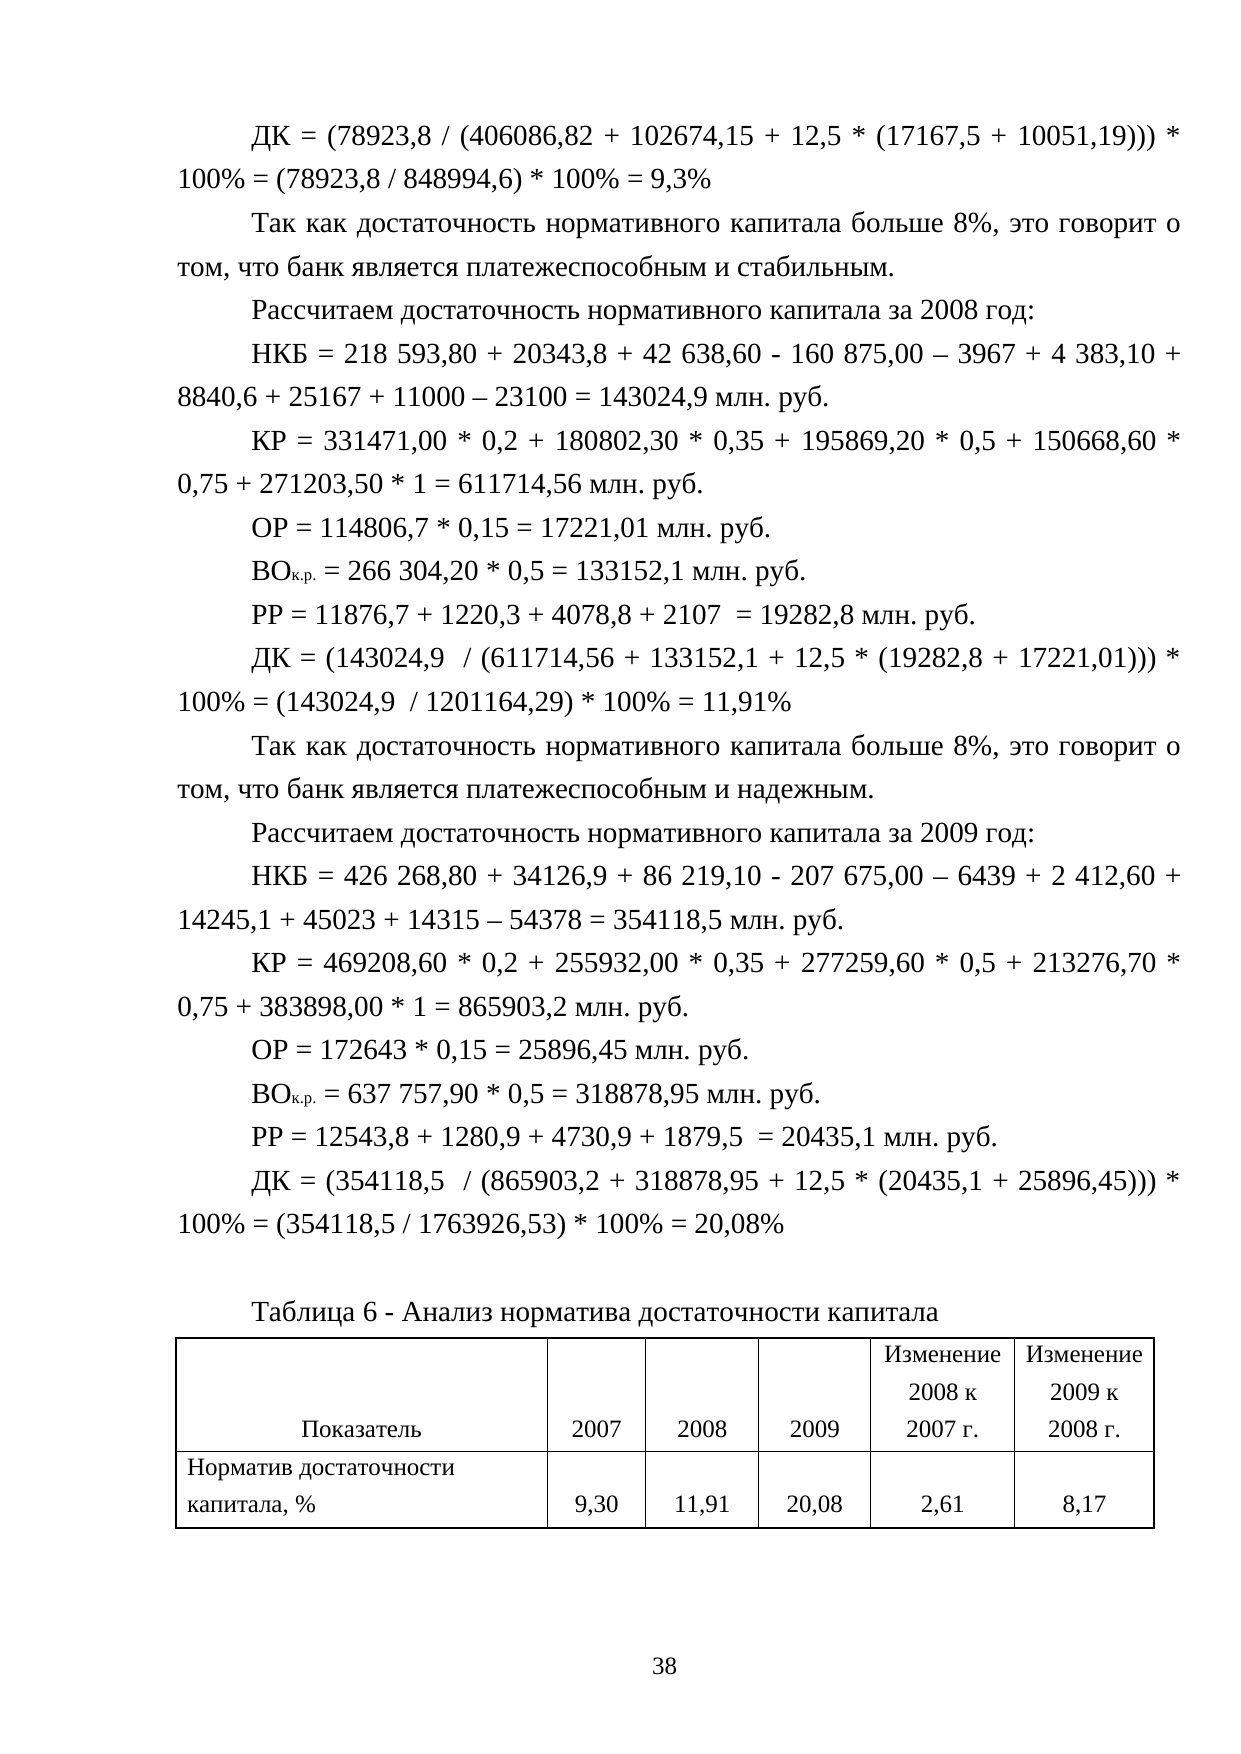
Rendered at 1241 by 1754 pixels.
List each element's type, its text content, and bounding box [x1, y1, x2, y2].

text ДК = (143024,9 / (611714,56 + 133152,1 + 12,5 * (19282,8 + 17221,01))) * 100% = (143024,9 / 1201164,29) * 100% = 11,91% [177, 641, 1181, 718]
text КР = 469208,60 * 0,2 + 255932,00 * 0,35 + 277259,60 * 0,5 + 213276,70 * 0,75 + 383898,00 * 1 = 865903,2 млн. руб. [177, 945, 1181, 1022]
text ОР = 172643 * 0,15 = 25896,45 млн. руб. [177, 1032, 1181, 1066]
text Рассчитаем достаточность нормативного капитала за 2009 год: [177, 815, 1181, 848]
table_header 2008 [646, 1339, 758, 1451]
text НКБ = 426 268,80 + 34126,9 + 86 219,10 - 207 675,00 – 6439 + 2 412,60 + 14245,1 + 45023 + 14315 – 54378 = 354118,5 млн. руб. [177, 858, 1181, 935]
table_header Показатель [177, 1339, 547, 1451]
table_cell 20,08 [759, 1452, 870, 1527]
text Таблица 6 - Анализ норматива достаточности капитала [177, 1294, 1181, 1327]
text ВОк.р. = 637 757,90 * 0,5 = 318878,95 млн. руб. [177, 1076, 1181, 1109]
text Так как достаточность нормативного капитала больше 8%, это говорит о том, что банк является платежеспособным и надежным. [177, 728, 1181, 805]
table_cell 8,17 [1015, 1452, 1153, 1527]
table_cell Норматив достаточности капитала, % [177, 1452, 547, 1527]
table_cell 2,61 [871, 1452, 1014, 1527]
table_header 2007 [548, 1339, 645, 1451]
text ДК = (78923,8 / (406086,82 + 102674,15 + 12,5 * (17167,5 + 10051,19))) * 100% = (78923,8 / 848994,6) * 100% = 9,3% [177, 118, 1181, 195]
table_header Изменение 2008 к 2007 г. [871, 1339, 1014, 1451]
text РР = 11876,7 + 1220,3 + 4078,8 + 2107 = 19282,8 млн. руб. [177, 597, 1181, 631]
text Так как достаточность нормативного капитала больше 8%, это говорит о том, что банк является платежеспособным и стабильным. [177, 205, 1181, 282]
table_cell 9,30 [548, 1452, 645, 1527]
text НКБ = 218 593,80 + 20343,8 + 42 638,60 - 160 875,00 – 3967 + 4 383,10 + 8840,6 + 25167 + 11000 – 23100 = 143024,9 млн. руб. [177, 336, 1181, 413]
text РР = 12543,8 + 1280,9 + 4730,9 + 1879,5 = 20435,1 млн. руб. [177, 1119, 1181, 1153]
table_header Изменение 2009 к 2008 г. [1015, 1339, 1153, 1451]
text ДК = (354118,5 / (865903,2 + 318878,95 + 12,5 * (20435,1 + 25896,45))) * 100% = (354118,5 / 1763926,53) * 100% = 20,08% [177, 1163, 1181, 1240]
table_cell 11,91 [646, 1452, 758, 1527]
text Рассчитаем достаточность нормативного капитала за 2008 год: [177, 292, 1181, 326]
text КР = 331471,00 * 0,2 + 180802,30 * 0,35 + 195869,20 * 0,5 + 150668,60 * 0,75 + 271203,50 * 1 = 611714,56 млн. руб. [177, 423, 1181, 500]
text ОР = 114806,7 * 0,15 = 17221,01 млн. руб. [177, 510, 1181, 543]
table_header 2009 [759, 1339, 870, 1451]
text ВОк.р. = 266 304,20 * 0,5 = 133152,1 млн. руб. [177, 553, 1181, 587]
